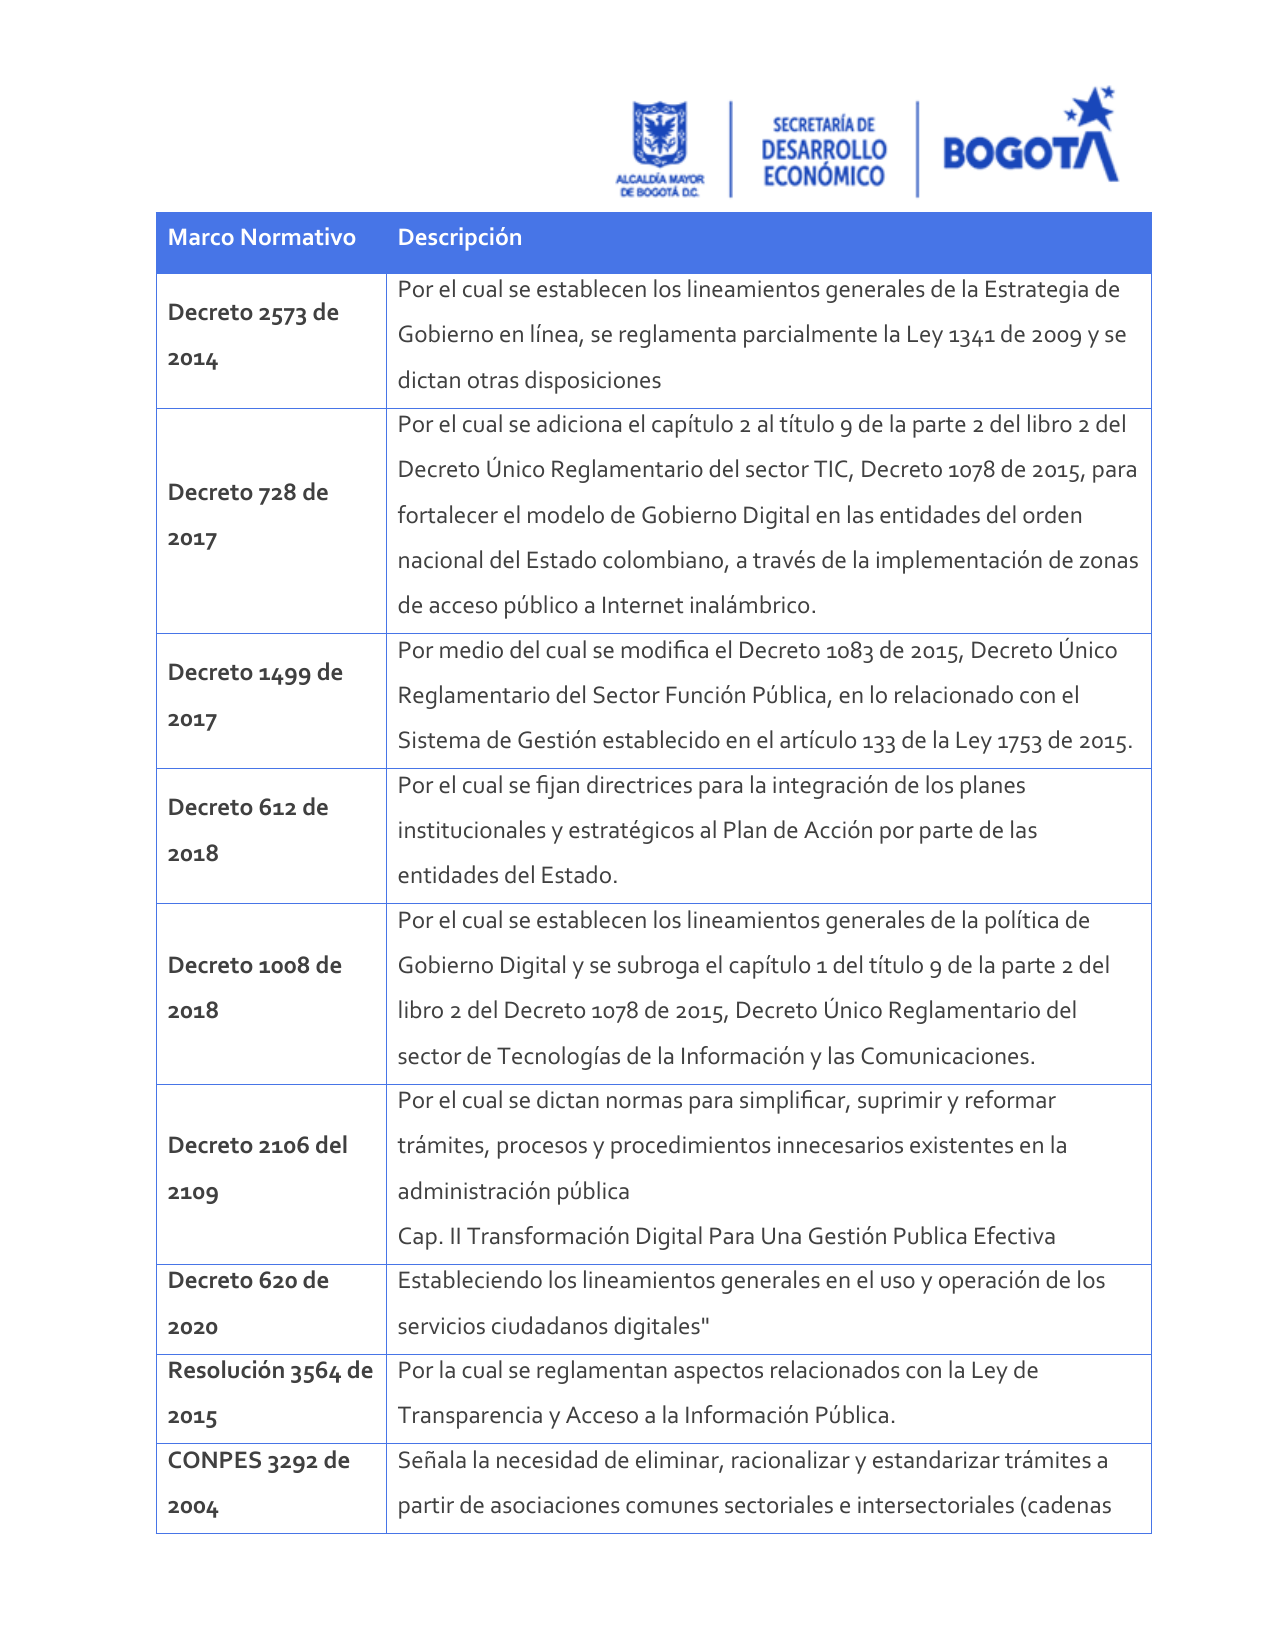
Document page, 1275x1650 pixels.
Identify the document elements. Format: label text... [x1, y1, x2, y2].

table_cell Decreto 612 de 2018 [157, 769, 386, 903]
table_cell Por medio del cual se modifica el Decreto 1083 de 2015, Decreto Único Reglamentario del Sector Función Pública, en lo relacionado con el Sistema de Gestión establecido en el artículo 133 de la Ley 1753 de 2015. [387, 634, 1151, 768]
table_header Marco Normativo [157, 213, 386, 273]
table_cell Decreto 2573 de 2014 [157, 274, 386, 408]
table_cell Decreto 620 de 2020 [157, 1265, 386, 1354]
table_header Descripción [387, 213, 1151, 273]
table_cell Por el cual se dictan normas para simplificar, suprimir y reformar trámites, procesos y procedimientos innecesarios existentes en la administración pública Cap. II Transformación Digital Para Una Gestión Publica Efectiva [387, 1085, 1151, 1264]
table_cell CONPES 3292 de 2004 [157, 1444, 386, 1533]
table_cell Decreto 1499 de 2017 [157, 634, 386, 768]
table_cell Decreto 728 de 2017 [157, 409, 386, 633]
table_cell Por la cual se reglamentan aspectos relacionados con la Ley de Transparencia y Acceso a la Información Pública. [387, 1355, 1151, 1443]
table_cell Por el cual se establecen los lineamientos generales de la Estrategia de Gobierno en línea, se reglamenta parcialmente la Ley 1341 de 2009 y se dictan otras disposiciones [387, 274, 1151, 408]
table_cell Resolución 3564 de 2015 [157, 1355, 386, 1443]
table_cell Estableciendo los lineamientos generales en el uso y operación de los servicios ciudadanos digitales" [387, 1265, 1151, 1354]
table_cell Por el cual se fijan directrices para la integración de los planes institucionales y estratégicos al Plan de Acción por parte de las entidades del Estado. [387, 769, 1151, 903]
table_cell Por el cual se establecen los lineamientos generales de la política de Gobierno Digital y se subroga el capítulo 1 del título 9 de la parte 2 del libro 2 del Decreto 1078 de 2015, Decreto Único Reglamentario del sector de Tecnologías de la Información y las Comunicaciones. [387, 904, 1151, 1084]
table_cell Decreto 2106 del 2109 [157, 1085, 386, 1264]
table_cell Por el cual se adiciona el capítulo 2 al título 9 de la parte 2 del libro 2 del Decreto Único Reglamentario del sector TIC, Decreto 1078 de 2015, para fortalecer el modelo de Gobierno Digital en las entidades del orden nacional del Estado colombiano, a través de la implementación de zonas de acceso público a Internet inalámbrico. [387, 409, 1151, 633]
table_cell Decreto 1008 de 2018 [157, 904, 386, 1084]
picture [614, 73, 1125, 201]
